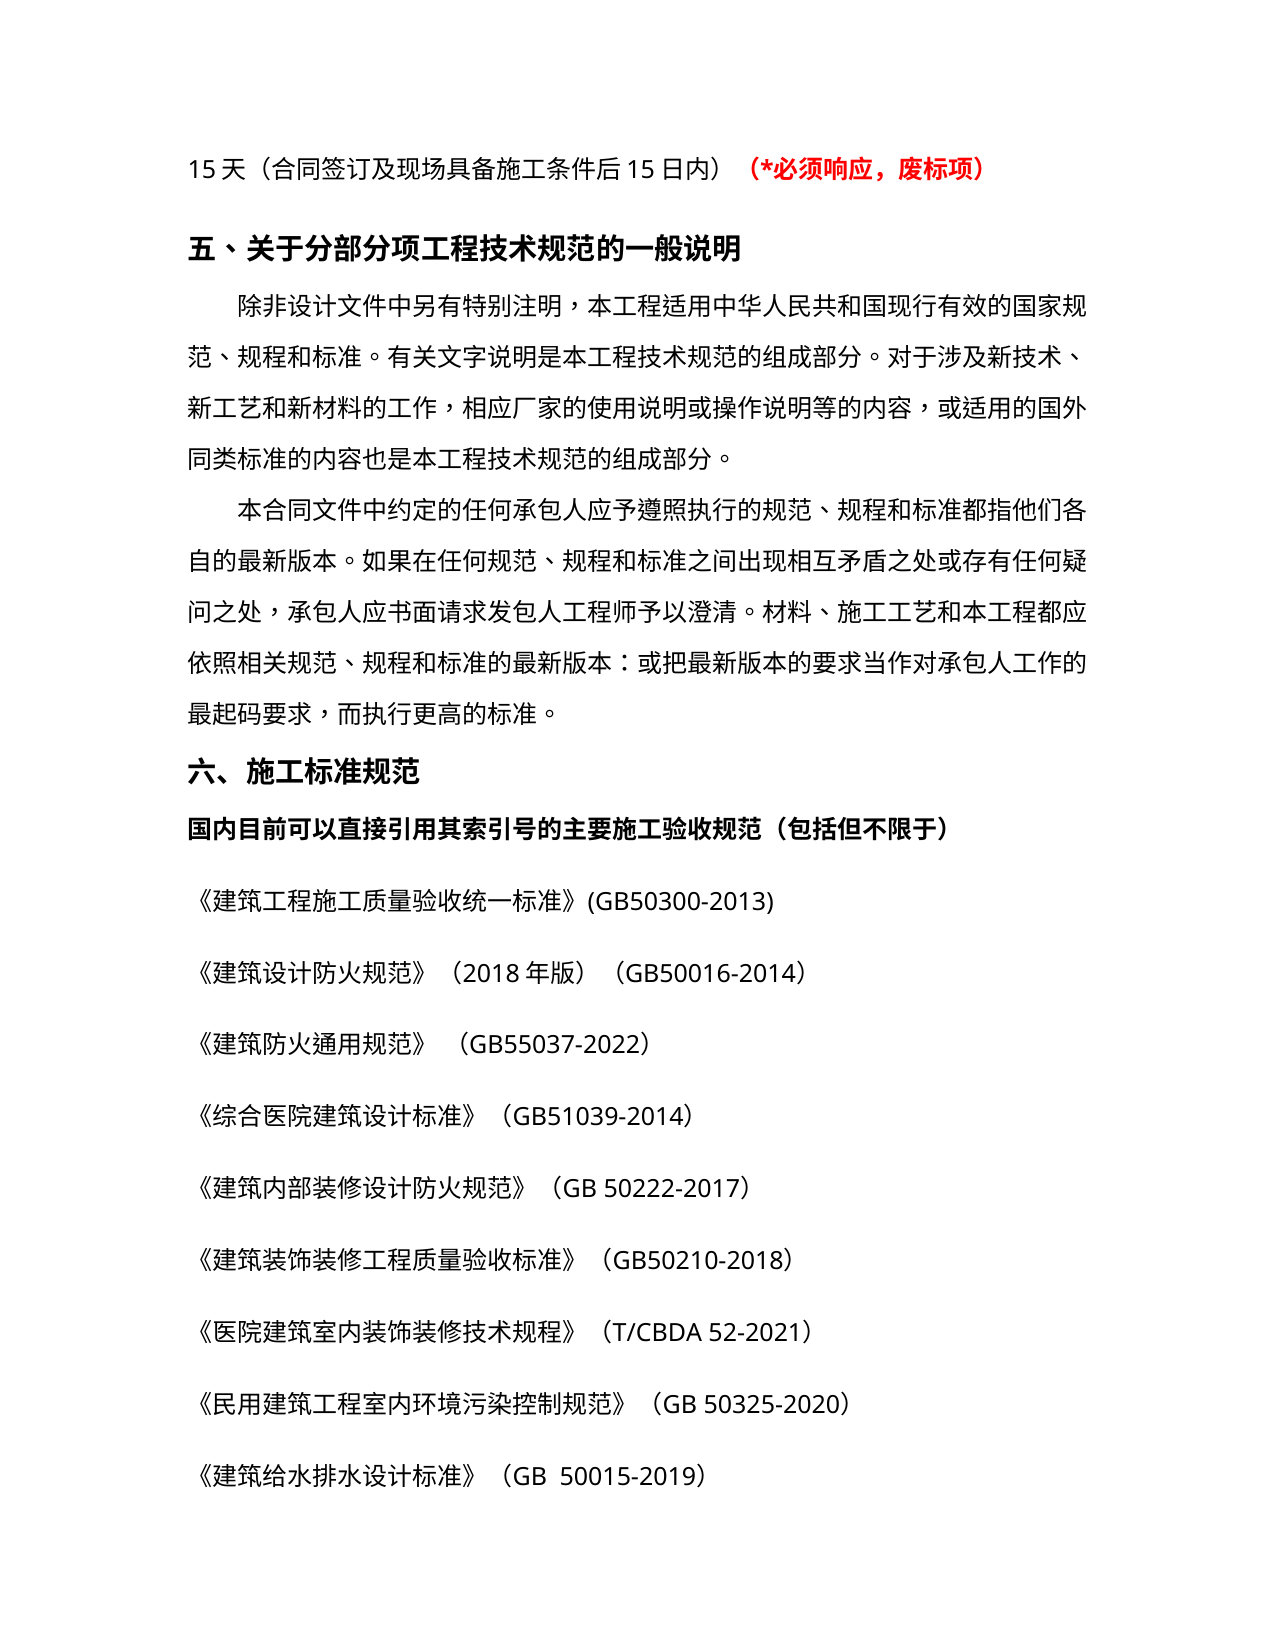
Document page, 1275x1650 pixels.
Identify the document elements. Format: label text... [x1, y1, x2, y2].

text 除非设计文件中另有特别注明，本工程适用中华人民共和国现行有效的国家规范、规程和标准。有关文字说明是本工程技术规范的组成部分。对于涉及新技术、新工艺和新材料的工作，相应厂家的使用说明或操作说明等的内容，或适用的国外同类标准的内容也是本工程技术规范的组成部分。 [187, 289, 1087, 476]
text 《建筑装饰装修工程质量验收标准》（GB50210-2018） [187, 1243, 1087, 1277]
text 《建筑给水排水设计标准》（GB 50015-2019） [187, 1458, 1087, 1492]
text 《建筑防火通用规范》 （GB55037-2022） [187, 1027, 1087, 1061]
text 《建筑内部装修设计防火规范》（GB 50222-2017） [187, 1171, 1087, 1205]
text 15天（合同签订及现场具备施工条件后15日内）（*必须响应，废标项） [187, 150, 1087, 186]
text 本合同文件中约定的任何承包人应予遵照执行的规范、规程和标准都指他们各自的最新版本。如果在任何规范、规程和标准之间出现相互矛盾之处或存有任何疑问之处，承包人应书面请求发包人工程师予以澄清。材料、施工工艺和本工程都应依照相关规范、规程和标准的最新版本：或把最新版本的要求当作对承包人工作的最起码要求，而执行更高的标准。 [187, 493, 1087, 731]
text 《综合医院建筑设计标准》（GB51039-2014） [187, 1099, 1087, 1133]
text 《民用建筑工程室内环境污染控制规范》（GB 50325-2020） [187, 1387, 1087, 1421]
text 五、关于分部分项工程技术规范的一般说明 [187, 225, 1087, 268]
text 《建筑设计防火规范》（2018年版）（GB50016-2014） [187, 955, 1087, 989]
text 《医院建筑室内装饰装修技术规程》（T/CBDA 52-2021） [187, 1315, 1087, 1349]
text 六、施工标准规范 [187, 748, 1087, 790]
text 《建筑工程施工质量验收统一标准》(GB50300-2013) [187, 883, 1087, 917]
text 国内目前可以直接引用其索引号的主要施工验收规范（包括但不限于） [187, 812, 1087, 846]
